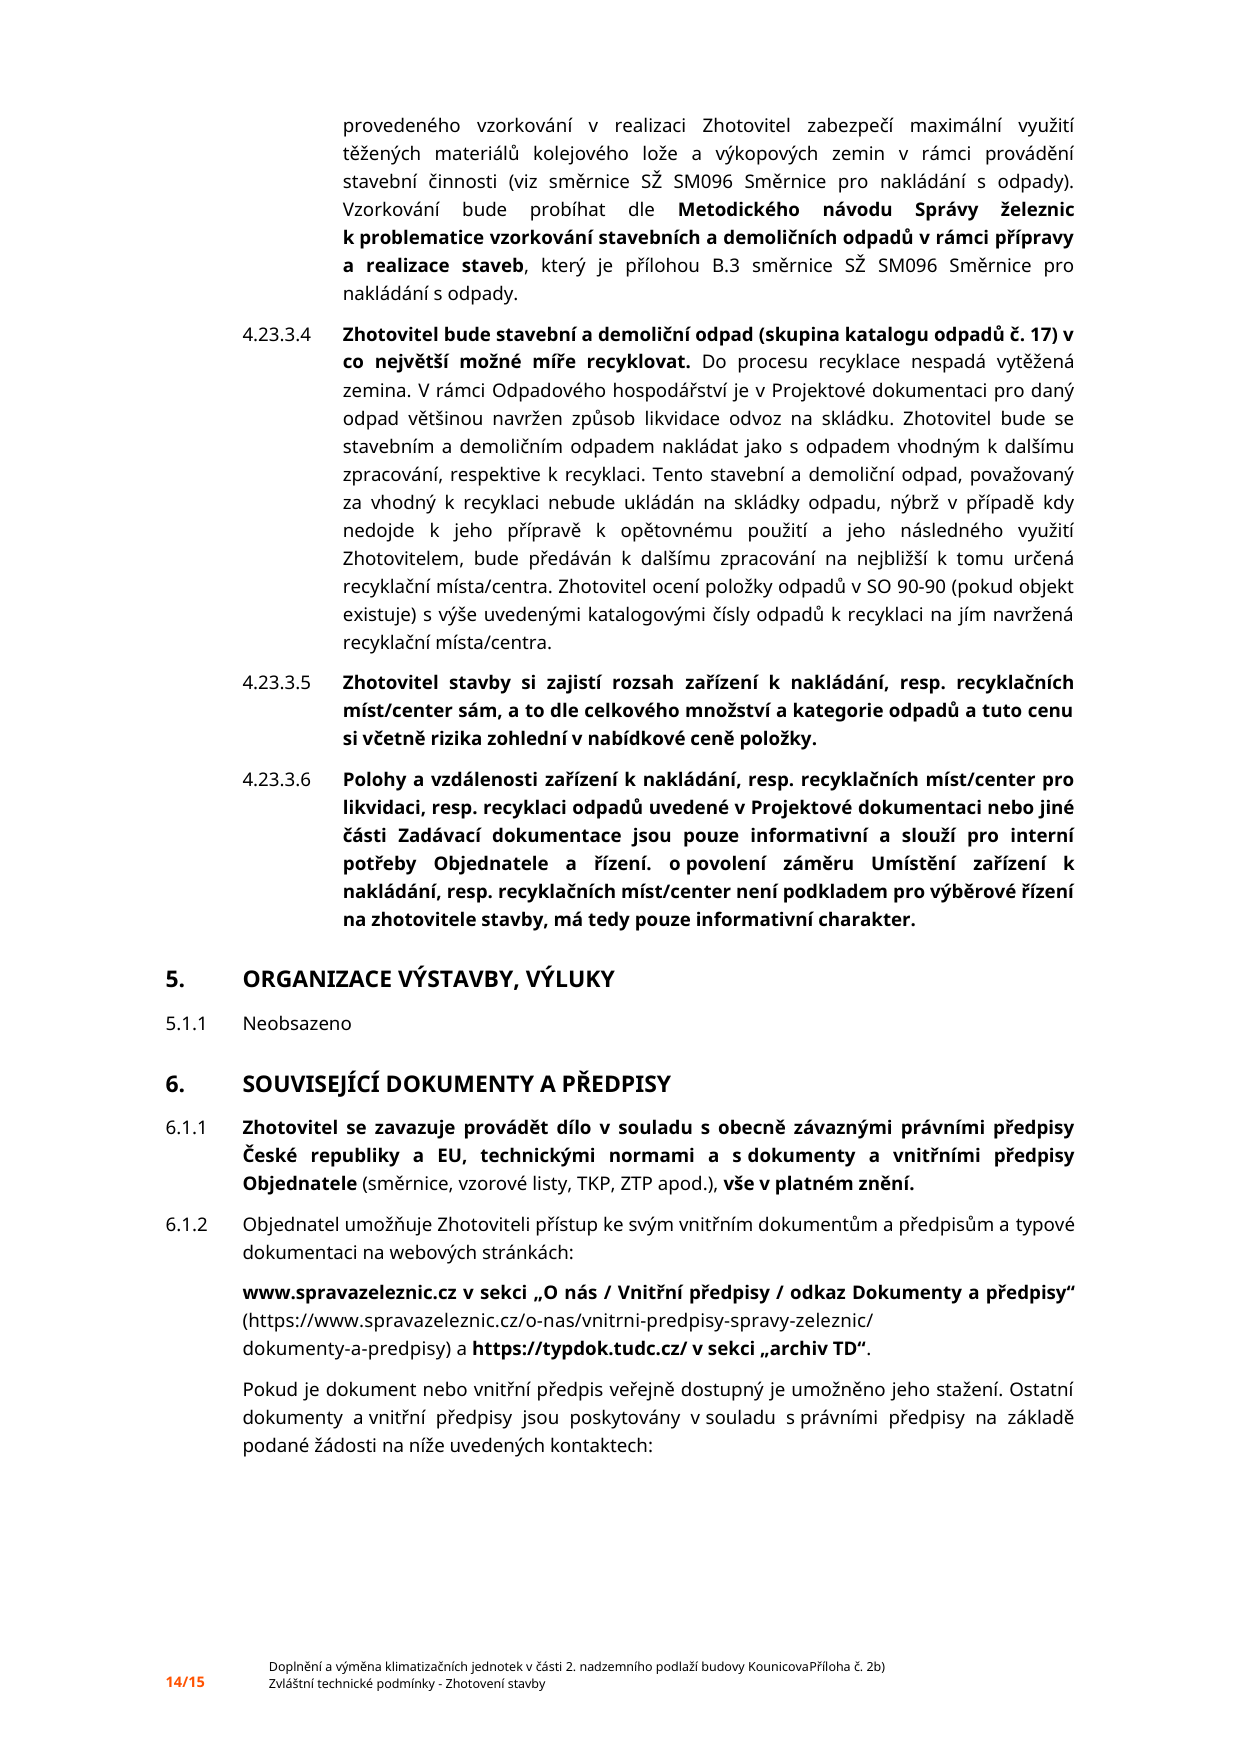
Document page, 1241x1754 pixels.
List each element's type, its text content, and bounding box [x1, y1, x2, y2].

text Pokud je dokument nebo vnitřní předpis veřejně dostupný je umožněno jeho stažení. Ostatní dokumenty a vnitřní předpisy jsou poskytovány v souladu s právními předpisy na základě podané žádosti na níže uvedených kontaktech: [242, 1376, 1075, 1458]
text www.spravazeleznic.cz v sekci „O nás / Vnitřní předpisy / odkaz Dokumenty a předpisy“ (https://www.spravazeleznic.cz/o-nas/vnitrni-predpisy-spravy-zeleznic/ dokumenty-a-predpisy) a https://typdok.tudc.cz/ v sekci „archiv TD“. [242, 1279, 1075, 1361]
list Zhotovitel bude stavební a demoliční odpad (skupina katalogu odpadů č. 17) v co největší možné míře recyklovat. Do procesu recyklace nespadá vytěžená zemina. V rámci Odpadového hospodářství je v Projektové dokumentaci pro daný odpad většinou navržen způsob likvidace odvoz na skládku. Zhotovitel bude se stavebním a demoličním odpadem nakládat jako s odpadem vhodným k dalšímu zpracování, respektive k recyklaci. Tento stavební a demoliční odpad, považovaný za vhodný k recyklaci nebude ukládán na skládky odpadu, nýbrž v případě kdy nedojde k jeho přípravě k opětovnému použití a jeho následného využití Zhotovitelem, bude předáván k dalšímu zpracování na nejbližší k tomu určená recyklační místa/centra. Zhotovitel ocení položky odpadů v SO 90-90 (pokud objekt existuje) s výše uvedenými katalogovými čísly odpadů k recyklaci na jím navržená recyklační místa/centra. [242, 321, 1075, 654]
list ORGANIZACE VÝSTAVBY, VÝLUKY [165, 963, 1075, 995]
list Zhotovitel stavby si zajistí rozsah zařízení k nakládání, resp. recyklačních míst/center sám, a to dle celkového množství a kategorie odpadů a tuto cenu si včetně rizika zohlední v nabídkové ceně položky. [242, 669, 1075, 751]
text Neobsazeno [165, 1010, 1075, 1036]
text SOUVISEJÍCÍ DOKUMENTY A PŘEDPISY [165, 1067, 1075, 1099]
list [242, 112, 1075, 306]
list Zhotovitel se zavazuje provádět dílo v souladu s obecně závaznými právními předpisy České republiky a EU, technickými normami a s dokumenty a vnitřními předpisy Objednatele (směrnice, vzorové listy, TKP, ZTP apod.), vše v platném znění. [165, 1114, 1075, 1196]
list Objednatel umožňuje Zhotoviteli přístup ke svým vnitřním dokumentům a předpisům a typové dokumentaci na webových stránkách: [165, 1211, 1075, 1264]
list Polohy a vzdálenosti zařízení k nakládání, resp. recyklačních míst/center pro likvidaci, resp. recyklaci odpadů uvedené v Projektové dokumentaci nebo jiné části Zadávací dokumentace jsou pouze informativní a slouží pro interní potřeby Objednatele a řízení. o povolení záměru Umístění zařízení k nakládání, resp. recyklačních míst/center není podkladem pro výběrové řízení na zhotovitele stavby, má tedy pouze informativní charakter. [242, 766, 1075, 932]
